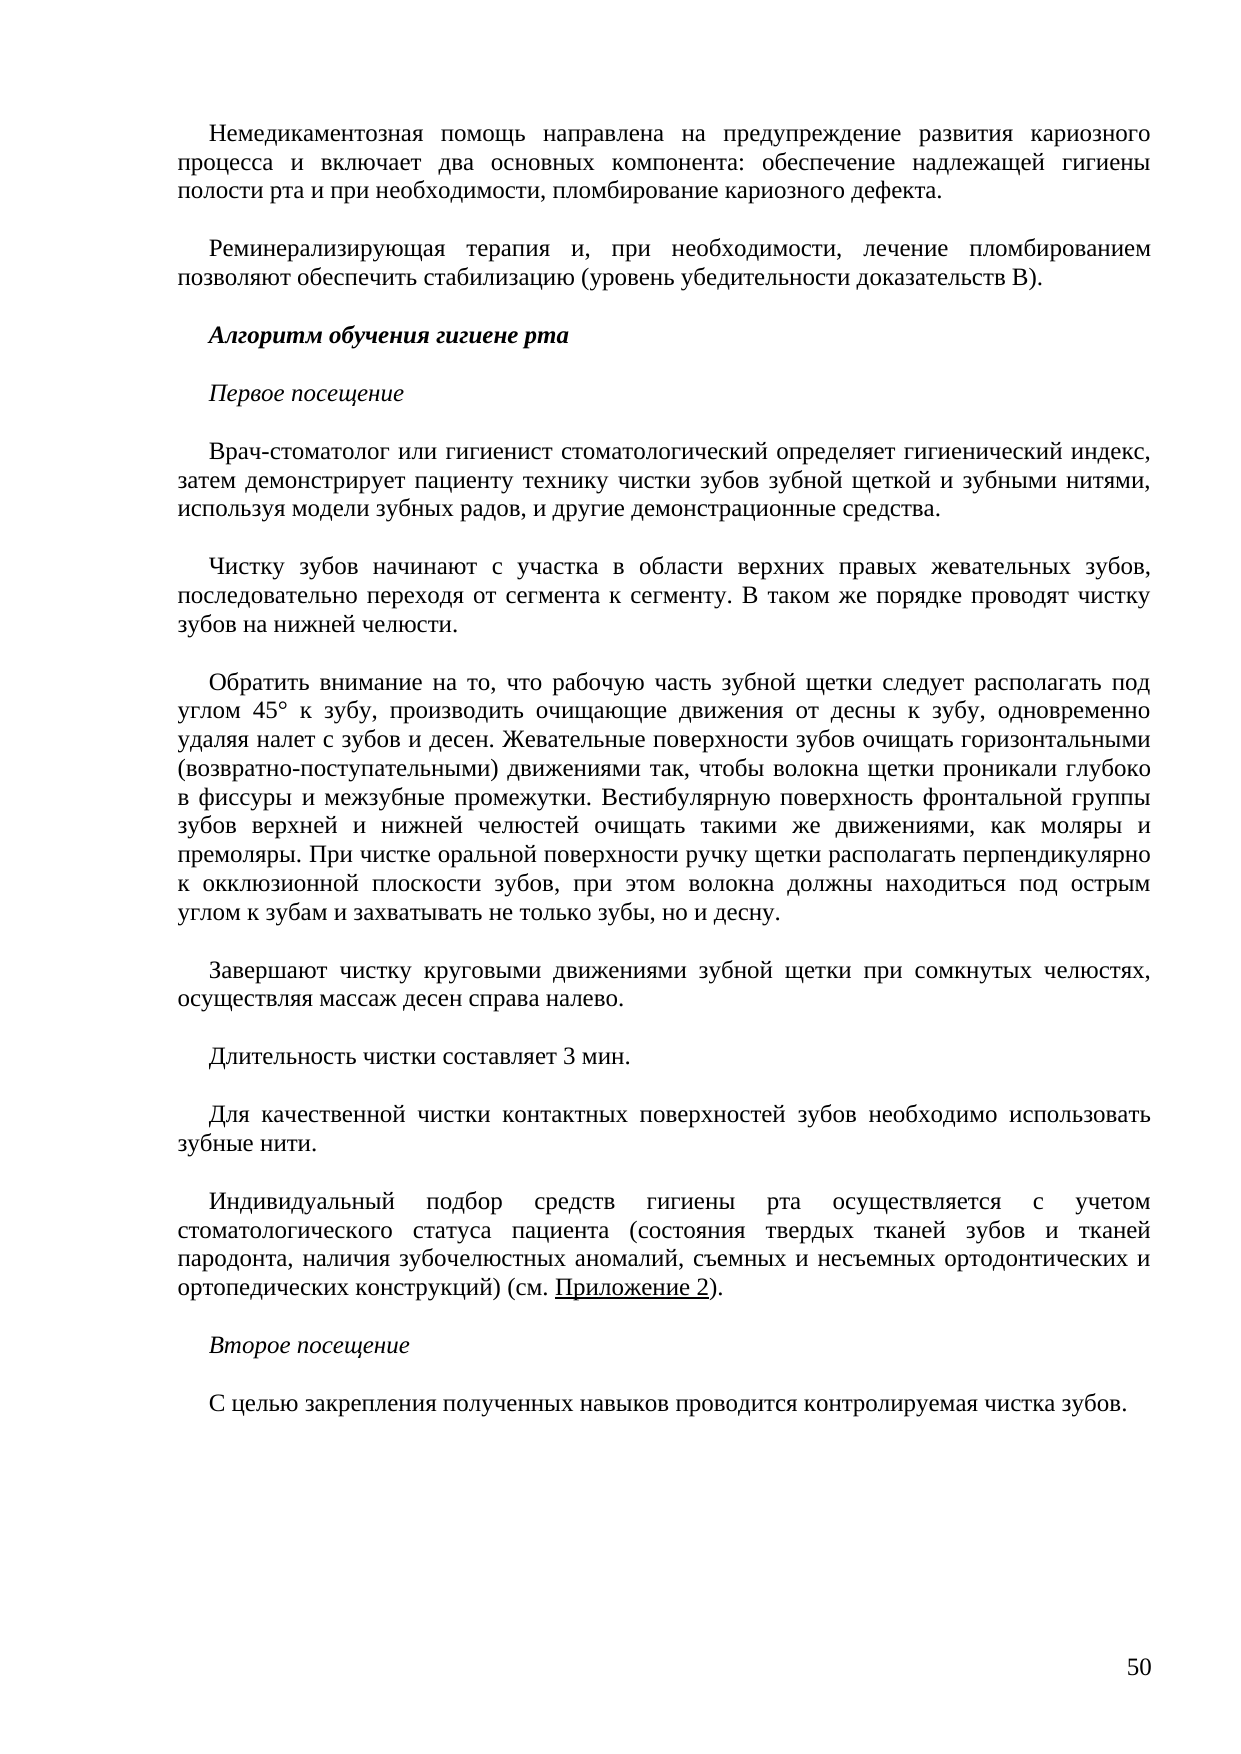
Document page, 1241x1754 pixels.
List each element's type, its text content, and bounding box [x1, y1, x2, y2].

text Длительность чистки составляет 3 мин. [177, 1041, 1152, 1070]
text Немедикаментозная помощь направлена на предупреждение развития кариозного процесса и включает два основных компонента: обеспечение надлежащей гигиены полости рта и при необходимости, пломбирование кариозного дефекта. [177, 118, 1152, 204]
text Завершают чистку круговыми движениями зубной щетки при сомкнутых челюстях, осуществляя массаж десен справа налево. [177, 955, 1152, 1012]
text Алгоритм обучения гигиене рта [177, 320, 1152, 349]
text Обратить внимание на то, что рабочую часть зубной щетки следует располагать под углом 45° к зубу, производить очищающие движения от десны к зубу, одновременно удаляя налет с зубов и десен. Жевательные поверхности зубов очищать горизонтальными (возвратно-поступательными) движениями так, чтобы волокна щетки проникали глубоко в фиссуры и межзубные промежутки. Вестибулярную поверхность фронтальной группы зубов верхней и нижней челюстей очищать такими же движениями, как моляры и премоляры. При чистке оральной поверхности ручку щетки располагать перпендикулярно к окклюзионной плоскости зубов, при этом волокна должны находиться под острым углом к зубам и захватывать не только зубы, но и десну. [177, 667, 1152, 926]
text С целью закрепления полученных навыков проводится контролируемая чистка зубов. [177, 1388, 1152, 1417]
text Чистку зубов начинают с участка в области верхних правых жевательных зубов, последовательно переходя от сегмента к сегменту. В таком же порядке проводят чистку зубов на нижней челюсти. [177, 551, 1152, 638]
text Врач-стоматолог или гигиенист стоматологический определяет гигиенический индекс, затем демонстрирует пациенту технику чистки зубов зубной щеткой и зубными нитями, используя модели зубных радов, и другие демонстрационные средства. [177, 436, 1152, 522]
text Реминерализирующая терапия и, при необходимости, лечение пломбированием позволяют обеспечить стабилизацию (уровень убедительности доказательств В). [177, 233, 1152, 291]
text Индивидуальный подбор средств гигиены рта осуществляется с учетом стоматологического статуса пациента (состояния твердых тканей зубов и тканей пародонта, наличия зубочелюстных аномалий, съемных и несъемных ортодонтических и ортопедических конструкций) (см. Приложение 2). [177, 1186, 1152, 1301]
text Первое посещение [177, 378, 1152, 407]
text Второе посещение [177, 1330, 1152, 1359]
text Для качественной чистки контактных поверхностей зубов необходимо использовать зубные нити. [177, 1099, 1152, 1157]
